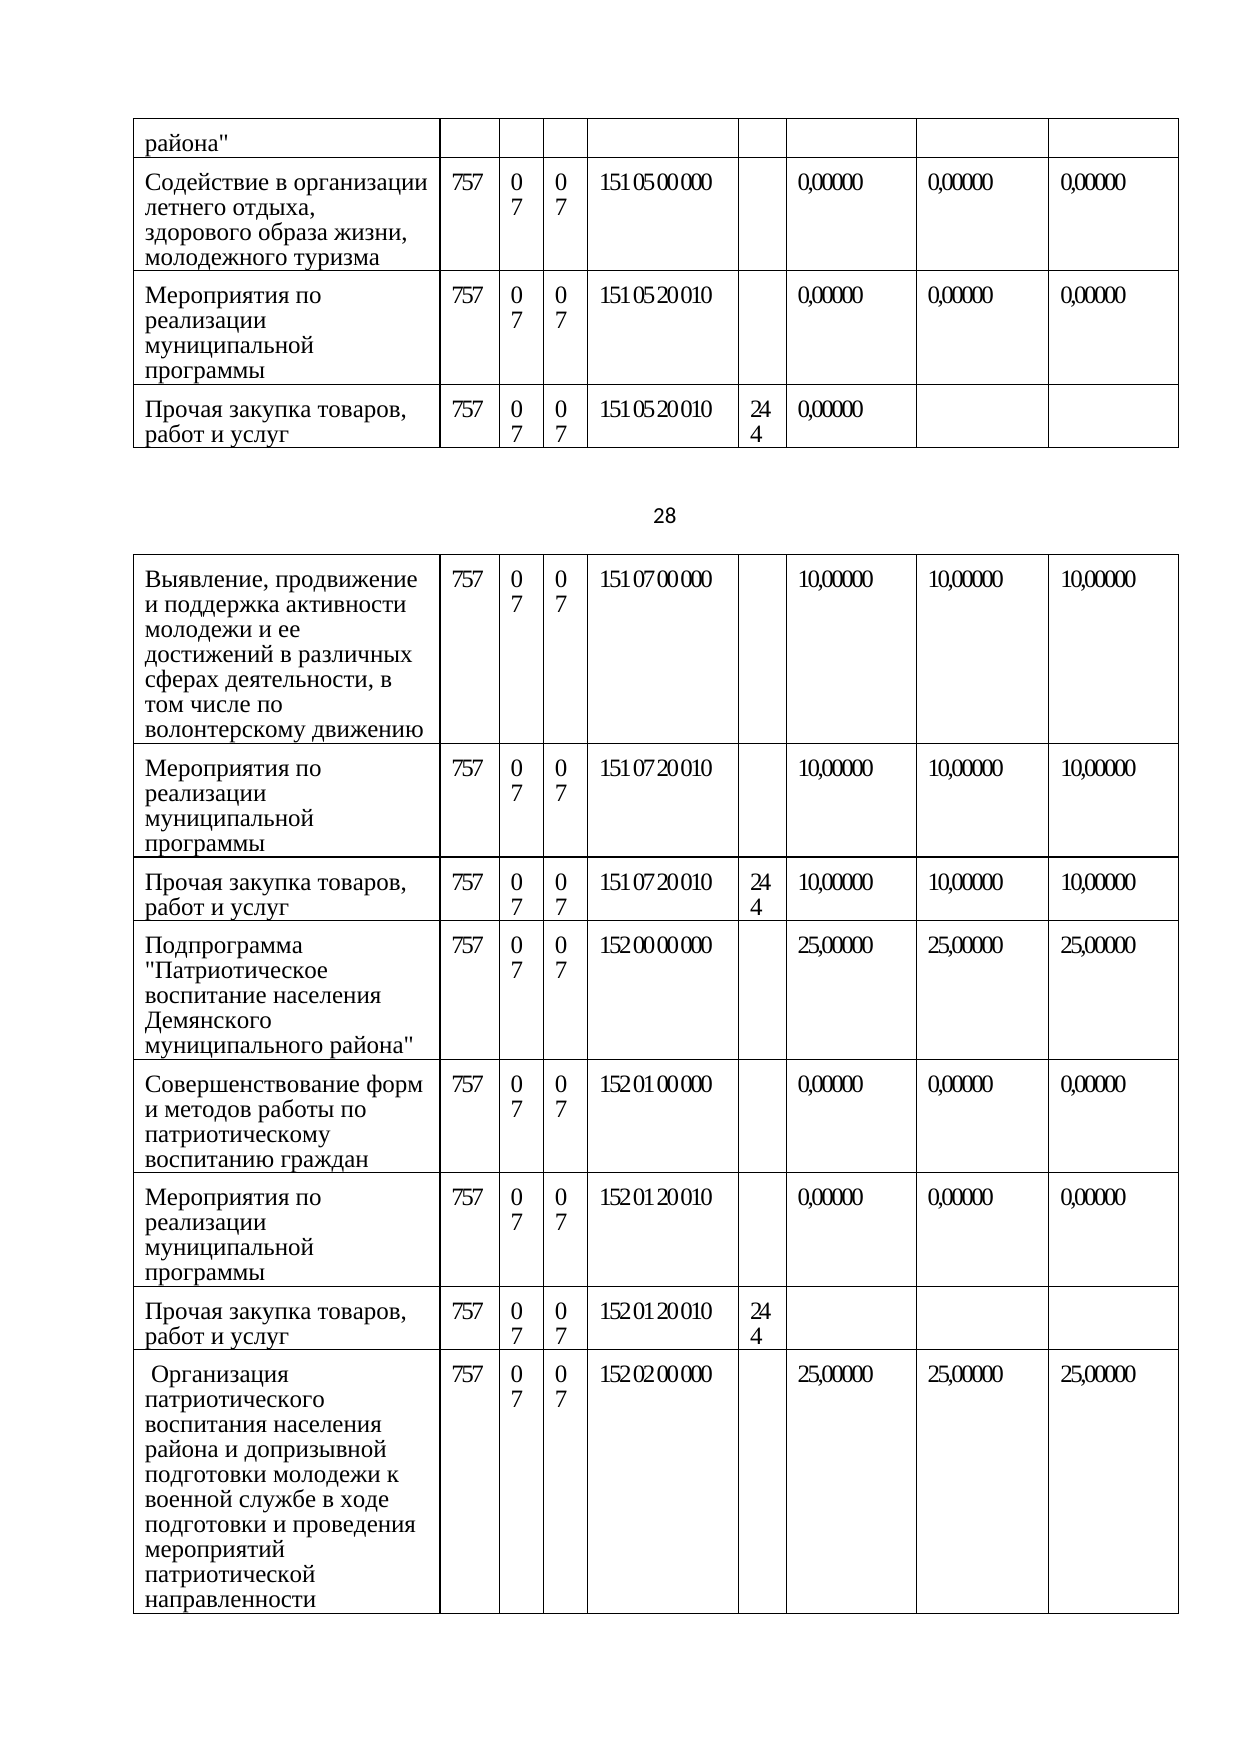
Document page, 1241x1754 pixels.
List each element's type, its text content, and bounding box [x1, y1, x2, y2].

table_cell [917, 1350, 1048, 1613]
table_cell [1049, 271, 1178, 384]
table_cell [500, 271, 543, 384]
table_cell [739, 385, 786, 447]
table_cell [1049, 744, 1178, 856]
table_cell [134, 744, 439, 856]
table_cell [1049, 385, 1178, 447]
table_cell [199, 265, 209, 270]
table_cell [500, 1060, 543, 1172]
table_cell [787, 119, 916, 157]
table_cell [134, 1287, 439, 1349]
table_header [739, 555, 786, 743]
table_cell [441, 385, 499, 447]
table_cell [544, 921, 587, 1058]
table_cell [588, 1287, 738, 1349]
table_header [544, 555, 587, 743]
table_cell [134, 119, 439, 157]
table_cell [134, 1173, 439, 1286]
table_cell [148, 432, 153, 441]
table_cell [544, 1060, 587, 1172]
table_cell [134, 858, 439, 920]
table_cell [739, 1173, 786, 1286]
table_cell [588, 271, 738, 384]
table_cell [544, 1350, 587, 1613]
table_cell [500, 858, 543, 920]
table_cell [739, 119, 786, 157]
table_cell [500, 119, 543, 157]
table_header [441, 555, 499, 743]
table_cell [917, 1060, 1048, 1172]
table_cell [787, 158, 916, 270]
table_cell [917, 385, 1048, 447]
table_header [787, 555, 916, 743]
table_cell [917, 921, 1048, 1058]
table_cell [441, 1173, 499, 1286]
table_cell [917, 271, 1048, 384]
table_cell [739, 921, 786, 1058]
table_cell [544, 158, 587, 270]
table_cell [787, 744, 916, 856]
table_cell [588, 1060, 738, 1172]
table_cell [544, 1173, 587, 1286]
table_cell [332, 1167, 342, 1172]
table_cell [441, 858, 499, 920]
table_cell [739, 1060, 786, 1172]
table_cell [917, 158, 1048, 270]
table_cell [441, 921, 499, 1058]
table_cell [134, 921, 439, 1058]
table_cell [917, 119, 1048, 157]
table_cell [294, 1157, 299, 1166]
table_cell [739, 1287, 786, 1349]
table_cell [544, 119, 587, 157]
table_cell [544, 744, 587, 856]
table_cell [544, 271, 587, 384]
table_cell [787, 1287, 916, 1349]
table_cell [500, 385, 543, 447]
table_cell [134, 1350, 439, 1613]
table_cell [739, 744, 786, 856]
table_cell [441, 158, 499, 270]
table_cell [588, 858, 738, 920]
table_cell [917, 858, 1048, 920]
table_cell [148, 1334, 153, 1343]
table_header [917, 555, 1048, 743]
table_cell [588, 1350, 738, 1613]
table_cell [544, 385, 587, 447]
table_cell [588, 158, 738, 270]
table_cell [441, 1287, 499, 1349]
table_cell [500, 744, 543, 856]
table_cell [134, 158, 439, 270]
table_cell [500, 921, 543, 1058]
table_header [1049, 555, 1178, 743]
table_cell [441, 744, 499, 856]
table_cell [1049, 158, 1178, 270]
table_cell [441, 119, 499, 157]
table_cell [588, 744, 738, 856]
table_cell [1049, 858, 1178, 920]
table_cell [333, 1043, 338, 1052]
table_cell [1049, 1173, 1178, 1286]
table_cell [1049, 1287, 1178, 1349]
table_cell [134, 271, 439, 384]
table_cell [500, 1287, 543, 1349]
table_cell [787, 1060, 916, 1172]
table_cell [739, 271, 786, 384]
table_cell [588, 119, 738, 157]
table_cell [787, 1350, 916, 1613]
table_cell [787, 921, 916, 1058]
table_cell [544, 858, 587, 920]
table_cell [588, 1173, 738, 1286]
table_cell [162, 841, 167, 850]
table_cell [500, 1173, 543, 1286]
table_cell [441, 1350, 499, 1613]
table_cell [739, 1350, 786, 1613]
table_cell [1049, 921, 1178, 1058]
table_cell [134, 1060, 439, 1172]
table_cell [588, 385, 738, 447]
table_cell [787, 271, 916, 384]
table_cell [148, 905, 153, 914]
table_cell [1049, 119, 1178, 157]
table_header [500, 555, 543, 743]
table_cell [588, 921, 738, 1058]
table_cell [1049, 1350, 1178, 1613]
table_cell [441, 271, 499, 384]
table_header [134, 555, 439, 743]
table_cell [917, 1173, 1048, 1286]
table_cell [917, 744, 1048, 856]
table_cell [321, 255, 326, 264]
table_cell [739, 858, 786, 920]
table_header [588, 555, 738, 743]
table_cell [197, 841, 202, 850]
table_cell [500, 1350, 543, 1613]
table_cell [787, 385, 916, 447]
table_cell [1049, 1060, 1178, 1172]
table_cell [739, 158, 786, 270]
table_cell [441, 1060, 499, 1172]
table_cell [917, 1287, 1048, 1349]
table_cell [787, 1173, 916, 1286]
text 28 [177, 501, 1152, 529]
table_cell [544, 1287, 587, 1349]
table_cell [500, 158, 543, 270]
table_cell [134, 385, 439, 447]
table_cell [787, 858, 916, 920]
